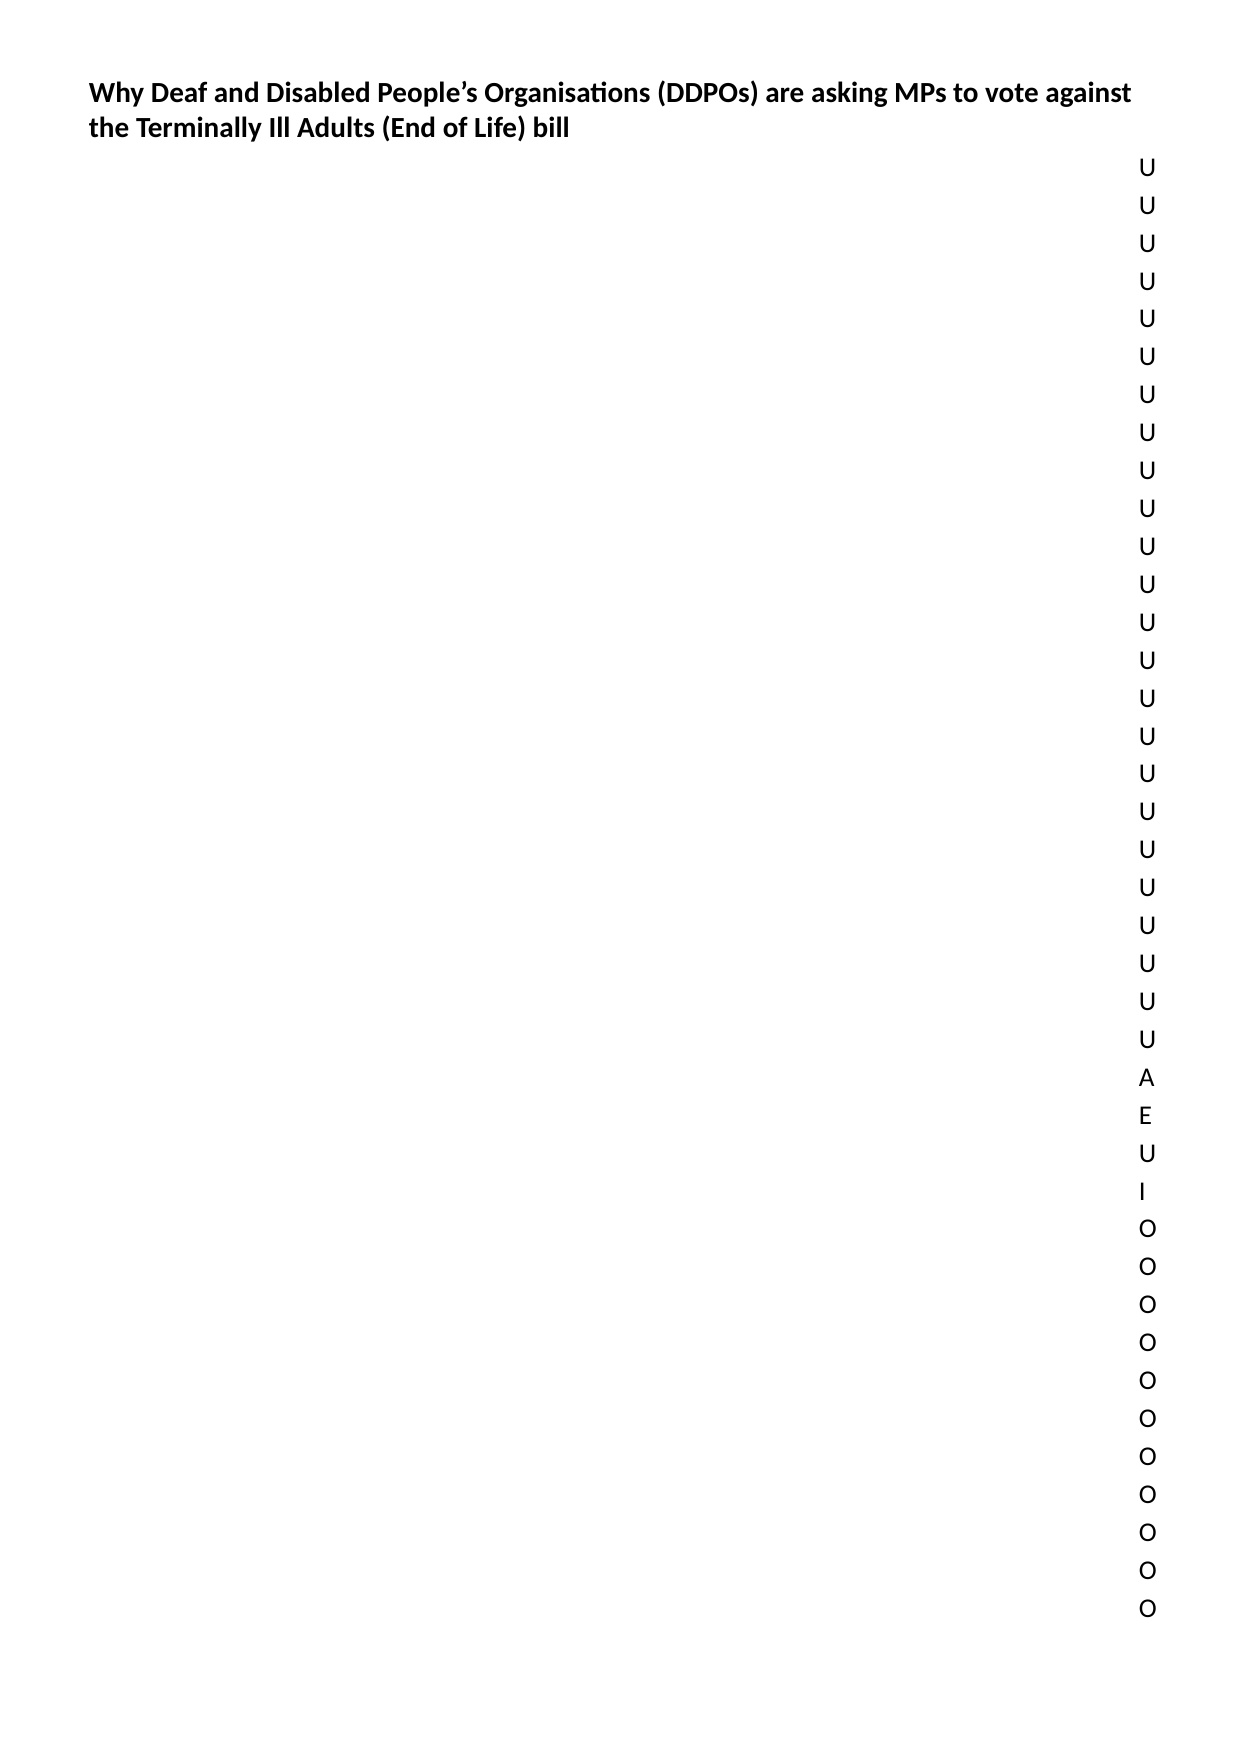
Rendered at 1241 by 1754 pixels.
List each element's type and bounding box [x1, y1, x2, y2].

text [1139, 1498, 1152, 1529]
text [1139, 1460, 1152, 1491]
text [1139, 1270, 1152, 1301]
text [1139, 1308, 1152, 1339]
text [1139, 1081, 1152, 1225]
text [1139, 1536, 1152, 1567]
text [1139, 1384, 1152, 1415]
text [1139, 150, 1152, 1082]
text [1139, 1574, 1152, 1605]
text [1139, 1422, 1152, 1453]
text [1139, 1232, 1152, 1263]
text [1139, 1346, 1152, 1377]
